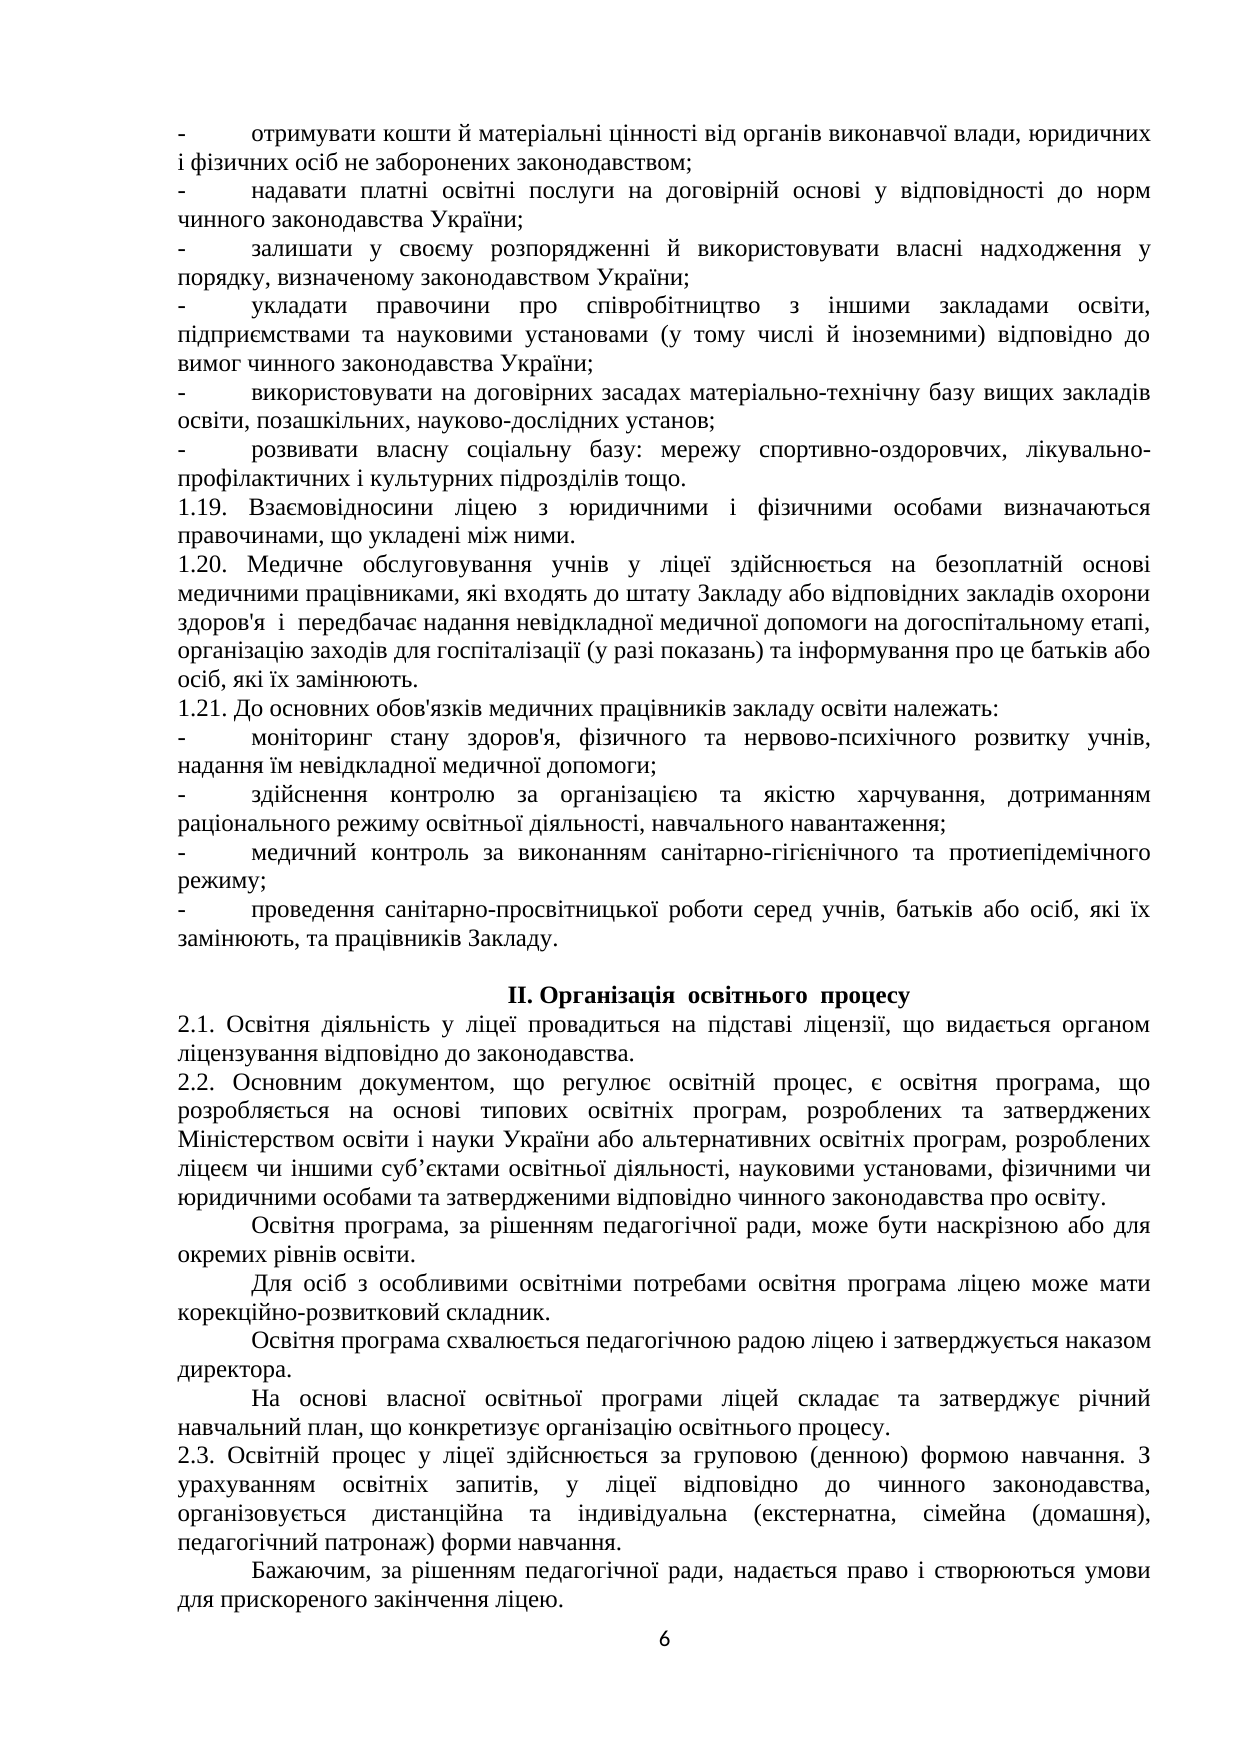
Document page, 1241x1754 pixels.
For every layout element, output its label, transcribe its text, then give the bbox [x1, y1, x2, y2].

text 2.3. Освітній процес у ліцеї здійснюється за груповою (денною) формою навчання. З урахуванням освітніх запитів, у ліцеї відповідно до чинного законодавства, організовується дистанційна та індивідуальна (екстернатна, сімейна (домашня), педагогічний патронаж) форми навчання. [177, 1441, 1152, 1556]
text На основі власної освітньої програми ліцей складає та затверджує річний навчальний план, що конкретизує організацію освітнього процесу. [177, 1383, 1152, 1441]
list надавати платні освітні послуги на договірній основі у відповідності до норм чинного законодавства України; [177, 176, 1152, 233]
text Освітня програма, за рішенням педагогічної ради, може бути наскрізною або для окремих рівнів освіти. [177, 1211, 1152, 1268]
list укладати правочини про співробітництво з іншими закладами освіти, підприємствами та науковими установами (у тому числі й іноземними) відповідно до вимог чинного законодавства України; [177, 291, 1152, 377]
list медичний контроль за виконанням санітарно-гігієнічного та протиепідемічного режиму; [177, 837, 1152, 894]
text Освітня програма схвалюється педагогічною радою ліцею і затверджується наказом директора. [177, 1326, 1152, 1383]
text Для осіб з особливими освітніми потребами освітня програма ліцею може мати корекційно-розвитковий складник. [177, 1268, 1152, 1326]
text 1.20. Медичне обслуговування учнів у ліцеї здійснюється на безоплатній основі медичними працівниками, які входять до штату Закладу або відповідних закладів охорони здоров'я і передбачає надання невідкладної медичної допомоги на догоспітальному етапі, організацію заходів для госпіталізації (у разі показань) та інформування про це батьків або осіб, які їх замінюють. [177, 549, 1152, 693]
list залишати у своєму розпорядженні й використовувати власні надходження у порядку, визначеному законодавством України; [177, 233, 1152, 291]
list проведення санітарно-просвітницької роботи серед учнів, батьків або осіб, які їх замінюють, та працівників Закладу. [177, 894, 1152, 952]
list отримувати кошти й матеріальні цінності від органів виконавчої влади, юридичних і фізичних осіб не заборонених законодавством; [177, 118, 1152, 176]
text ІІ. Організація освітнього процесу [177, 981, 1152, 1009]
text 2.2. Основним документом, що регулює освітній процес, є освітня програма, що розробляється на основі типових освітніх програм, розроблених та затверджених Міністерством освіти і науки України або альтернативних освітніх програм, розроблених ліцеєм чи іншими суб’єктами освітньої діяльності, науковими установами, фізичними чи юридичними особами та затвердженими відповідно чинного законодавства про освіту. [177, 1067, 1152, 1211]
text 1.21. До основних обов'язків медичних працівників закладу освіти належать: [177, 693, 1152, 722]
list розвивати власну соціальну базу: мережу спортивно-оздоровчих, лікувально-профілактичних і культурних підрозділів тощо. [177, 434, 1152, 492]
list використовувати на договірних засадах матеріально-технічну базу вищих закладів освіти, позашкільних, науково-дослідних установ; [177, 377, 1152, 434]
text 2.1. Освітня діяльність у ліцеї провадиться на підставі ліцензії, що видається органом ліцензування відповідно до законодавства. [177, 1009, 1152, 1067]
text 1.19. Взаємовідносини ліцею з юридичними і фізичними особами визначаються правочинами, що укладені між ними. [177, 492, 1152, 549]
text Бажаючим, за рішенням педагогічної ради, надається право і створюються умови для прискореного закінчення ліцею. [177, 1556, 1152, 1613]
list моніторинг стану здоров'я, фізичного та нервово-психічного розвитку учнів, надання їм невідкладної медичної допомоги; [177, 722, 1152, 779]
list здійснення контролю за організацією та якістю харчування, дотриманням раціонального режиму освітньої діяльності, навчального навантаження; [177, 779, 1152, 837]
